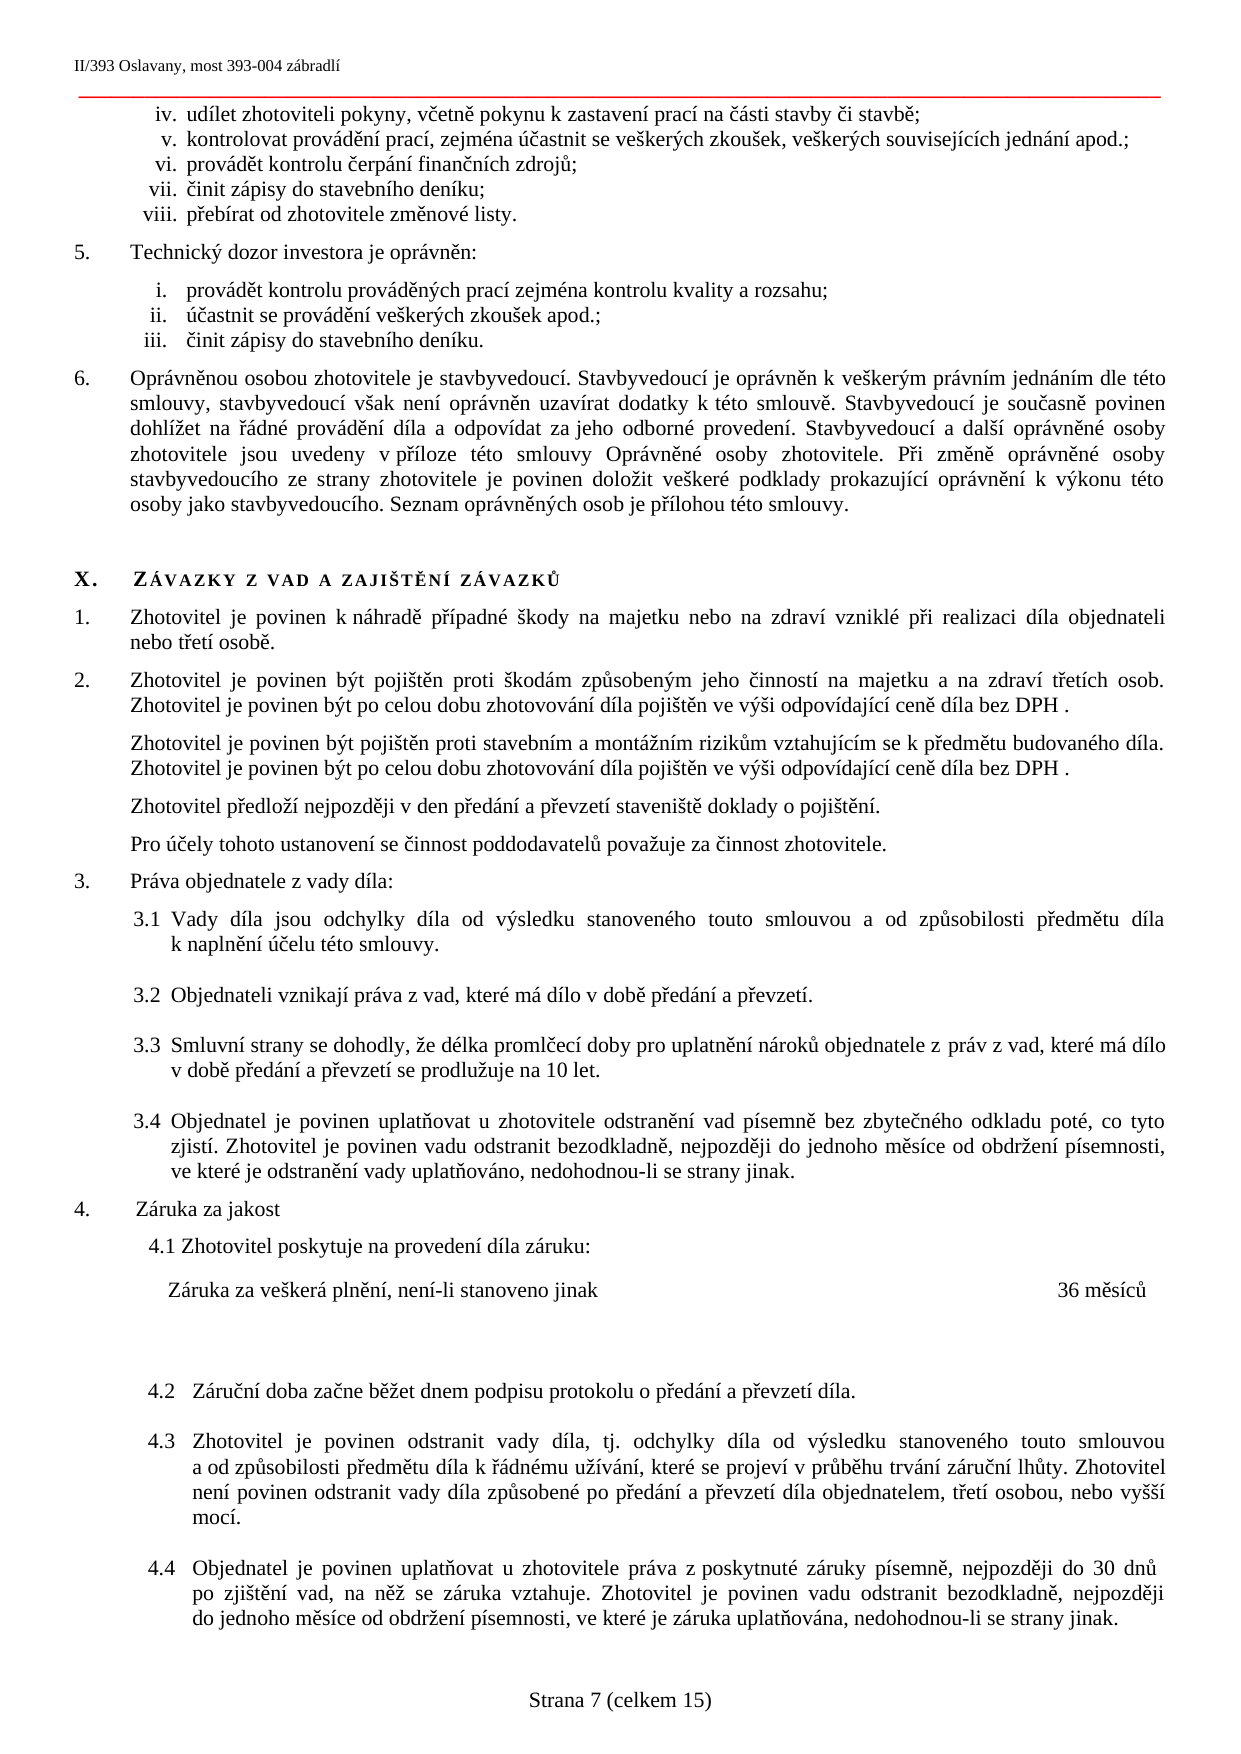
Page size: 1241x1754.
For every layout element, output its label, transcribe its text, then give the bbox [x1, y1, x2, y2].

list Vady díla jsou odchylky díla od výsledku stanoveného touto smlouvou a od způsobilosti předmětu díla k naplnění účelu této smlouvy. [133, 906, 1166, 956]
list kontrolovat provádění prací, zejména účastnit se veškerých zkoušek, veškerých souvisejících jednání apod.; [177, 126, 1166, 151]
list Oprávněnou osobou zhotovitele je stavbyvedoucí. Stavbyvedoucí je oprávněn k veškerým právním jednáním dle této smlouvy, stavbyvedoucí však není oprávněn uzavírat dodatky k této smlouvě. Stavbyvedoucí je současně povinen dohlížet na řádné provádění díla a odpovídat za jeho odborné provedení. Stavbyvedoucí a další oprávněné osoby zhotovitele jsou uvedeny v příloze této smlouvy Oprávněné osoby zhotovitele. Při změně oprávněné osoby stavbyvedoucího ze strany zhotovitele je povinen doložit veškeré podklady prokazující oprávnění k výkonu této osoby jako stavbyvedoucího. Seznam oprávněných osob je přílohou této smlouvy. [74, 365, 1166, 516]
list Práva objednatele z vady díla: [74, 868, 1166, 893]
list činit zápisy do stavebního deníku. [167, 327, 1166, 352]
table_header Záruka za veškerá plnění, není-li stanoveno jinak [111, 1271, 1027, 1366]
list provádět kontrolu prováděných prací zejména kontrolu kvality a rozsahu; [167, 277, 1166, 302]
list Záruční doba začne běžet dnem podpisu protokolu o předání a převzetí díla. [148, 1378, 1166, 1403]
list Zhotovitel je povinen být pojištěn proti škodám způsobeným jeho činností na majetku a na zdraví třetích osob. Zhotovitel je povinen být po celou dobu zhotovování díla pojištěn ve výši odpovídající ceně díla bez DPH . [74, 667, 1166, 717]
list Závazky z vad a zajištění závazků [74, 566, 1166, 592]
list Objednatel je povinen uplatňovat u zhotovitele odstranění vad písemně bez zbytečného odkladu poté, co tyto zjistí. Zhotovitel je povinen vadu odstranit bezodkladně, nejpozději do jednoho měsíce od obdržení písemnosti, ve které je odstranění vady uplatňováno, nedohodnou-li se strany jinak. [133, 1108, 1166, 1183]
text Zhotovitel je povinen být pojištěn proti stavebním a montážním rizikům vztahujícím se k předmětu budovaného díla. Zhotovitel je povinen být po celou dobu zhotovování díla pojištěn ve výši odpovídající ceně díla bez DPH . [130, 730, 1166, 780]
list 4.1 Zhotovitel poskytuje na provedení díla záruku: [148, 1233, 1166, 1259]
list Zhotovitel je povinen k náhradě případné škody na majetku nebo na zdraví vzniklé při realizaci díla objednateli nebo třetí osobě. [74, 604, 1166, 654]
list udílet zhotoviteli pokyny, včetně pokynu k zastavení prací na části stavby či stavbě; [177, 101, 1166, 126]
list Technický dozor investora je oprávněn: [74, 239, 1166, 264]
list účastnit se provádění veškerých zkoušek apod.; [167, 302, 1166, 327]
list Smluvní strany se dohodly, že délka promlčecí doby pro uplatnění nároků objednatele z práv z vad, které má dílo v době předání a převzetí se prodlužuje na 10 let. [133, 1032, 1166, 1082]
list Záruka za jakost [74, 1196, 1166, 1221]
list Objednatel je povinen uplatňovat u zhotovitele práva z poskytnuté záruky písemně, nejpozději do 30 dnů po zjištění vad, na něž se záruka vztahuje. Zhotovitel je povinen vadu odstranit bezodkladně, nejpozději do jednoho měsíce od obdržení písemnosti, ve které je záruka uplatňována, nedohodnou-li se strany jinak. [148, 1554, 1166, 1630]
list Zhotovitel je povinen odstranit vady díla, tj. odchylky díla od výsledku stanoveného touto smlouvou a od způsobilosti předmětu díla k řádnému užívání, které se projeví v průběhu trvání záruční lhůty. Zhotovitel není povinen odstranit vady díla způsobené po předání a převzetí díla objednatelem, třetí osobou, nebo vyšší mocí. [148, 1428, 1166, 1529]
list přebírat od zhotovitele změnové listy. [177, 201, 1166, 227]
list činit zápisy do stavebního deníku; [177, 176, 1166, 201]
text Zhotovitel předloží nejpozději v den předání a převzetí staveniště doklady o pojištění. [130, 793, 1166, 818]
text Pro účely tohoto ustanovení se činnost poddodavatelů považuje za činnost zhotovitele. [130, 831, 1166, 856]
table_header 36 měsíců [1027, 1271, 1169, 1366]
list Objednateli vznikají práva z vad, které má dílo v době předání a převzetí. [133, 982, 1166, 1007]
list provádět kontrolu čerpání finančních zdrojů; [177, 151, 1166, 176]
